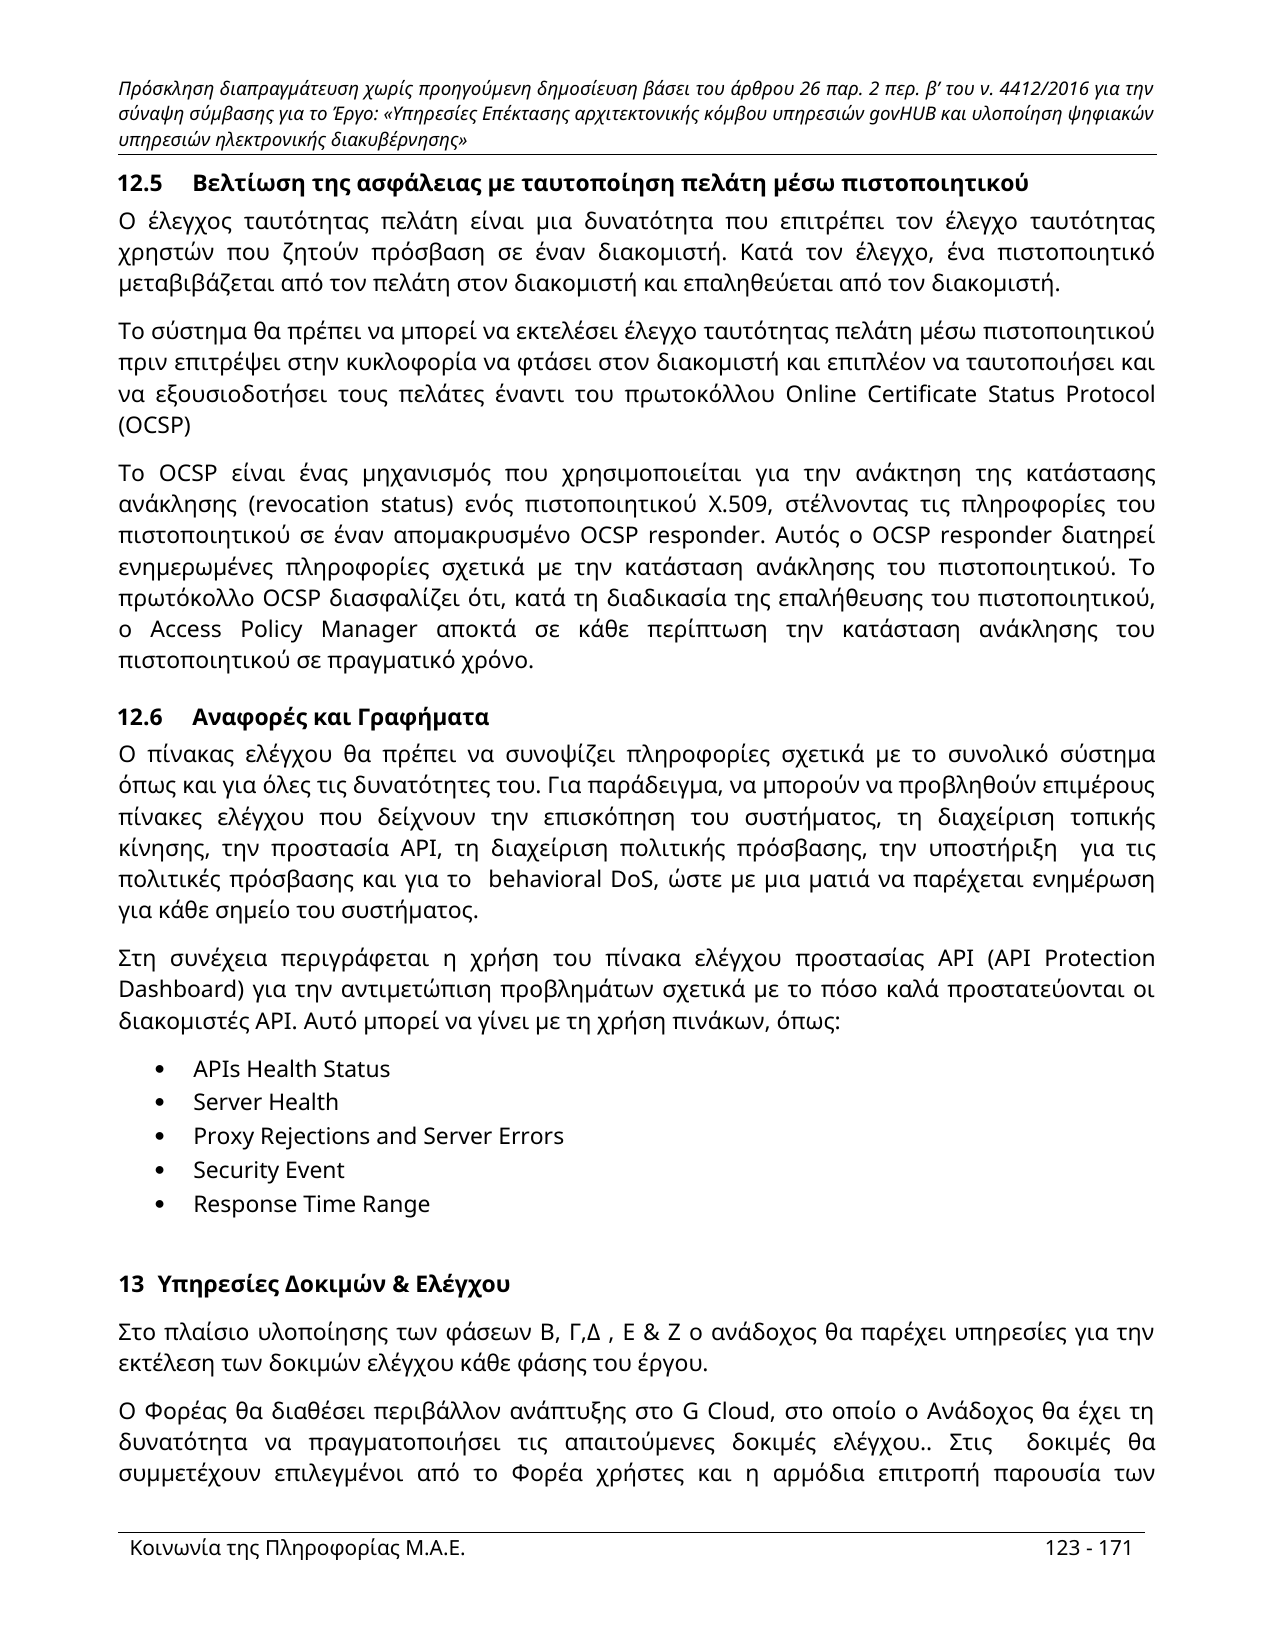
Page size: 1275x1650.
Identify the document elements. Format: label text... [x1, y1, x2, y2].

list Response Time Range [156, 1188, 1157, 1219]
subtitle Αναφορές και Γραφήματα [162, 701, 1157, 732]
subtitle Βελτίωση της ασφάλειας με ταυτοποίηση πελάτη μέσω πιστοποιητικού [162, 167, 1157, 198]
text Το OCSP είναι ένας μηχανισμός που χρησιμοποιείται για την ανάκτηση της κατάστασης ανάκλησης (revocation status) ενός πιστοποιητικού X.509, στέλνοντας τις πληροφορίες του πιστοποιητικού σε έναν απομακρυσμένο OCSP responder. Αυτός ο OCSP responder διατηρεί ενημερωμένες πληροφορίες σχετικά με την κατάσταση ανάκλησης του πιστοποιητικού. Το πρωτόκολλο OCSP διασφαλίζει ότι, κατά τη διαδικασία της επαλήθευσης του πιστοποιητικού, ο Access Policy Manager αποκτά σε κάθε περίπτωση την κατάσταση ανάκλησης του πιστοποιητικού σε πραγματικό χρόνο. [118, 457, 1157, 676]
list Server Health [156, 1086, 1157, 1118]
subtitle Υπηρεσίες Δοκιμών & Ελέγχου [118, 1268, 1157, 1299]
list APIs Health Status [156, 1053, 1157, 1084]
text Στο πλαίσιο υλοποίησης των φάσεων Β, Γ,Δ , Ε & Ζ ο ανάδοχος θα παρέχει υπηρεσίες για την εκτέλεση των δοκιμών ελέγχου κάθε φάσης του έργου. [118, 1316, 1157, 1378]
text Το σύστημα θα πρέπει να μπορεί να εκτελέσει έλεγχο ταυτότητας πελάτη μέσω πιστοποιητικού πριν επιτρέψει στην κυκλοφορία να φτάσει στον διακομιστή και επιπλέον να ταυτοποιήσει και να εξουσιοδοτήσει τους πελάτες έναντι του πρωτοκόλλου Online Certificate Status Protocol (OCSP) [118, 315, 1157, 440]
list Security Event [156, 1154, 1157, 1185]
text Ο πίνακας ελέγχου θα πρέπει να συνοψίζει πληροφορίες σχετικά με το συνολικό σύστημα όπως και για όλες τις δυνατότητες του. Για παράδειγμα, να μπορούν να προβληθούν επιμέρους πίνακες ελέγχου που δείχνουν την επισκόπηση του συστήματος, τη διαχείριση τοπικής κίνησης, την προστασία API, τη διαχείριση πολιτικής πρόσβασης, την υποστήριξη για τις πολιτικές πρόσβασης και για το behavioral DoS, ώστε με μια ματιά να παρέχεται ενημέρωση για κάθε σημείο του συστήματος. [118, 738, 1157, 926]
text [118, 1395, 1157, 1488]
list Proxy Rejections and Server Errors [156, 1120, 1157, 1151]
text Στη συνέχεια περιγράφεται η χρήση του πίνακα ελέγχου προστασίας API (API Protection Dashboard) για την αντιμετώπιση προβλημάτων σχετικά με το πόσο καλά προστατεύονται οι διακομιστές API. Αυτό μπορεί να γίνει με τη χρήση πινάκων, όπως: [118, 942, 1157, 1036]
text Ο έλεγχος ταυτότητας πελάτη είναι μια δυνατότητα που επιτρέπει τον έλεγχο ταυτότητας χρηστών που ζητούν πρόσβαση σε έναν διακομιστή. Κατά τον έλεγχο, ένα πιστοποιητικό μεταβιβάζεται από τον πελάτη στον διακομιστή και επαληθεύεται από τον διακομιστή. [118, 205, 1157, 298]
